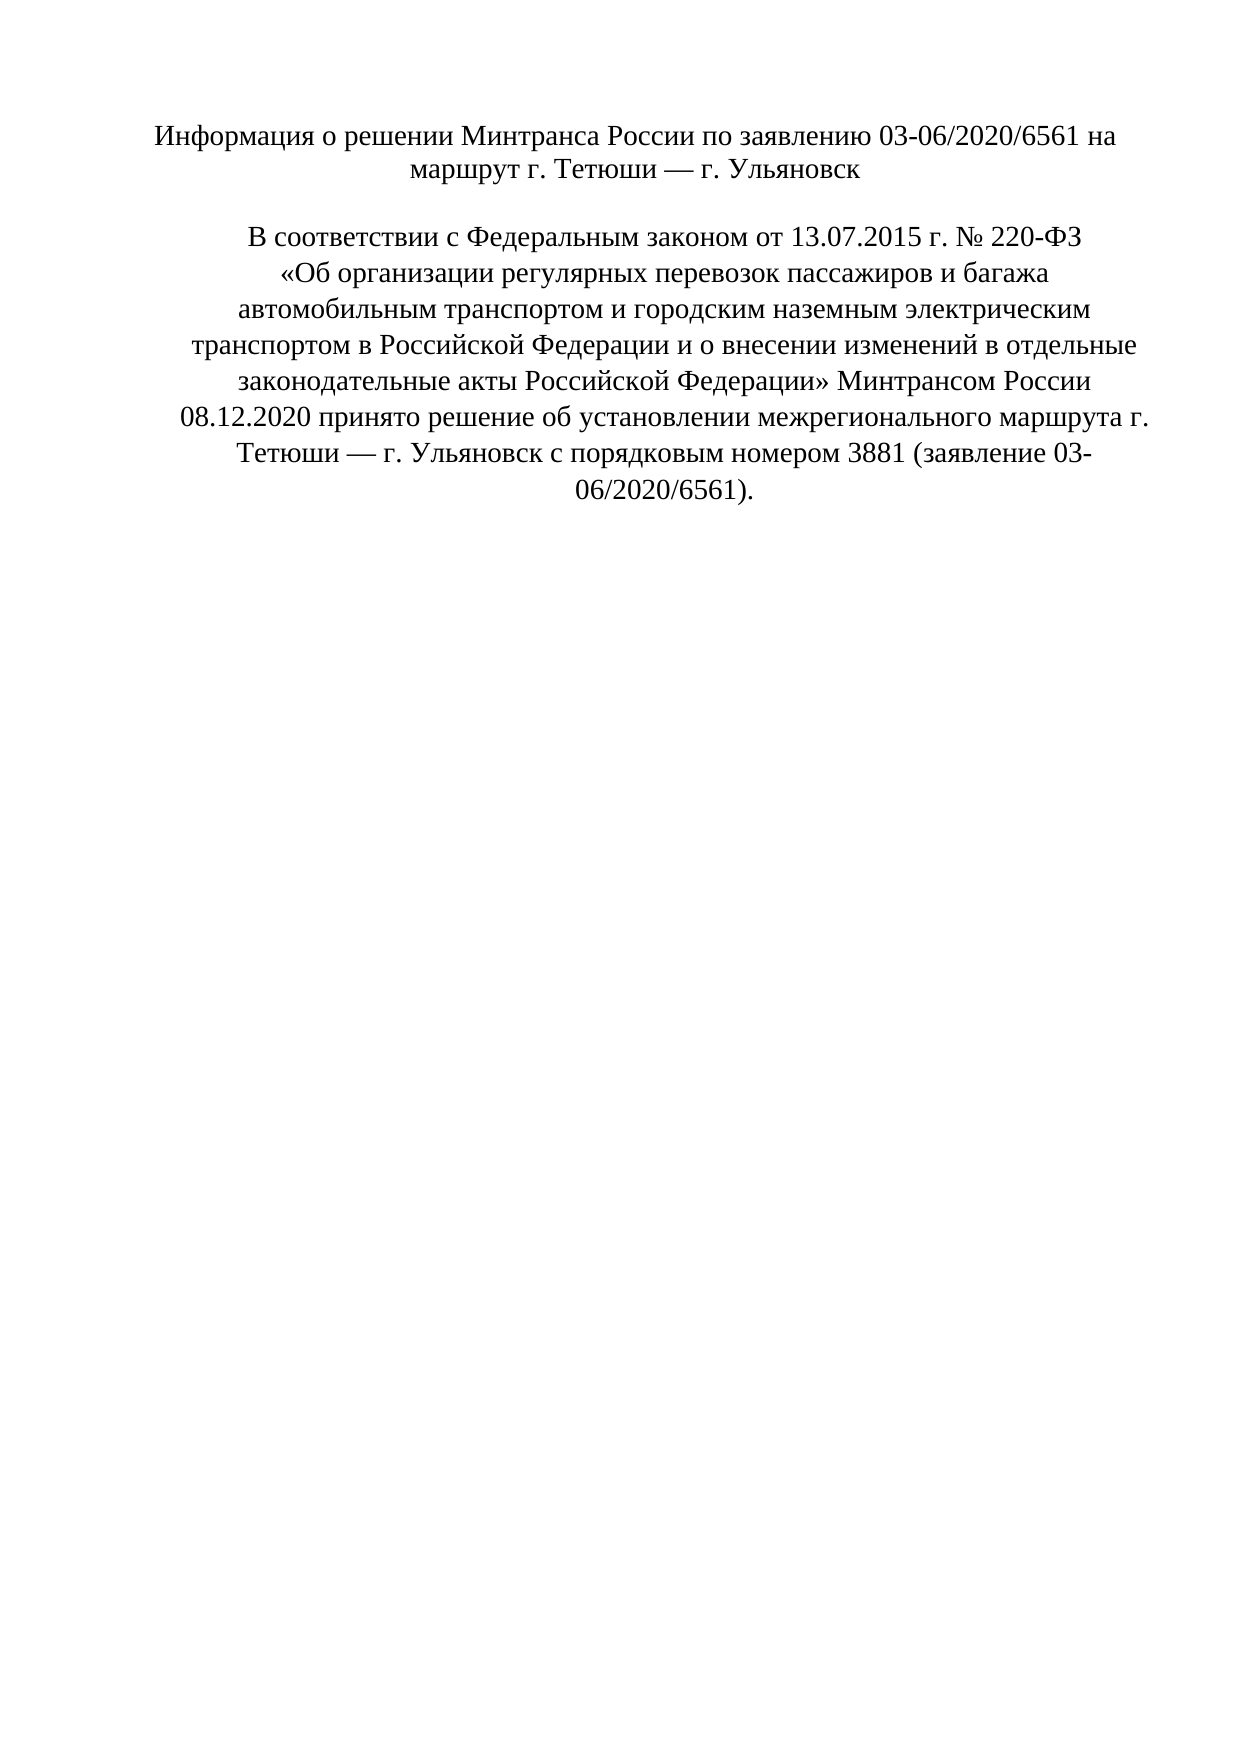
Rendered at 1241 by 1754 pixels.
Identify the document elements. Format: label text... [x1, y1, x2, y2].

text В соответствии с Федеральным законом от 13.07.2015 г. № 220-ФЗ «Об организации регулярных перевозок пассажиров и багажа автомобильным транспортом и городским наземным электрическим транспортом в Российской Федерации и о внесении изменений в отдельные законодательные акты Российской Федерации» Минтрансом России 08.12.2020 принято решение об установлении межрегионального маршрута г. Тетюши — г. Ульяновск с порядковым номером 3881 (заявление 03-06/2020/6561). [177, 219, 1152, 505]
text Информация о решении Минтранса России по заявлению 03-06/2020/6561 на маршрут г. Тетюши — г. Ульяновск [118, 118, 1152, 185]
